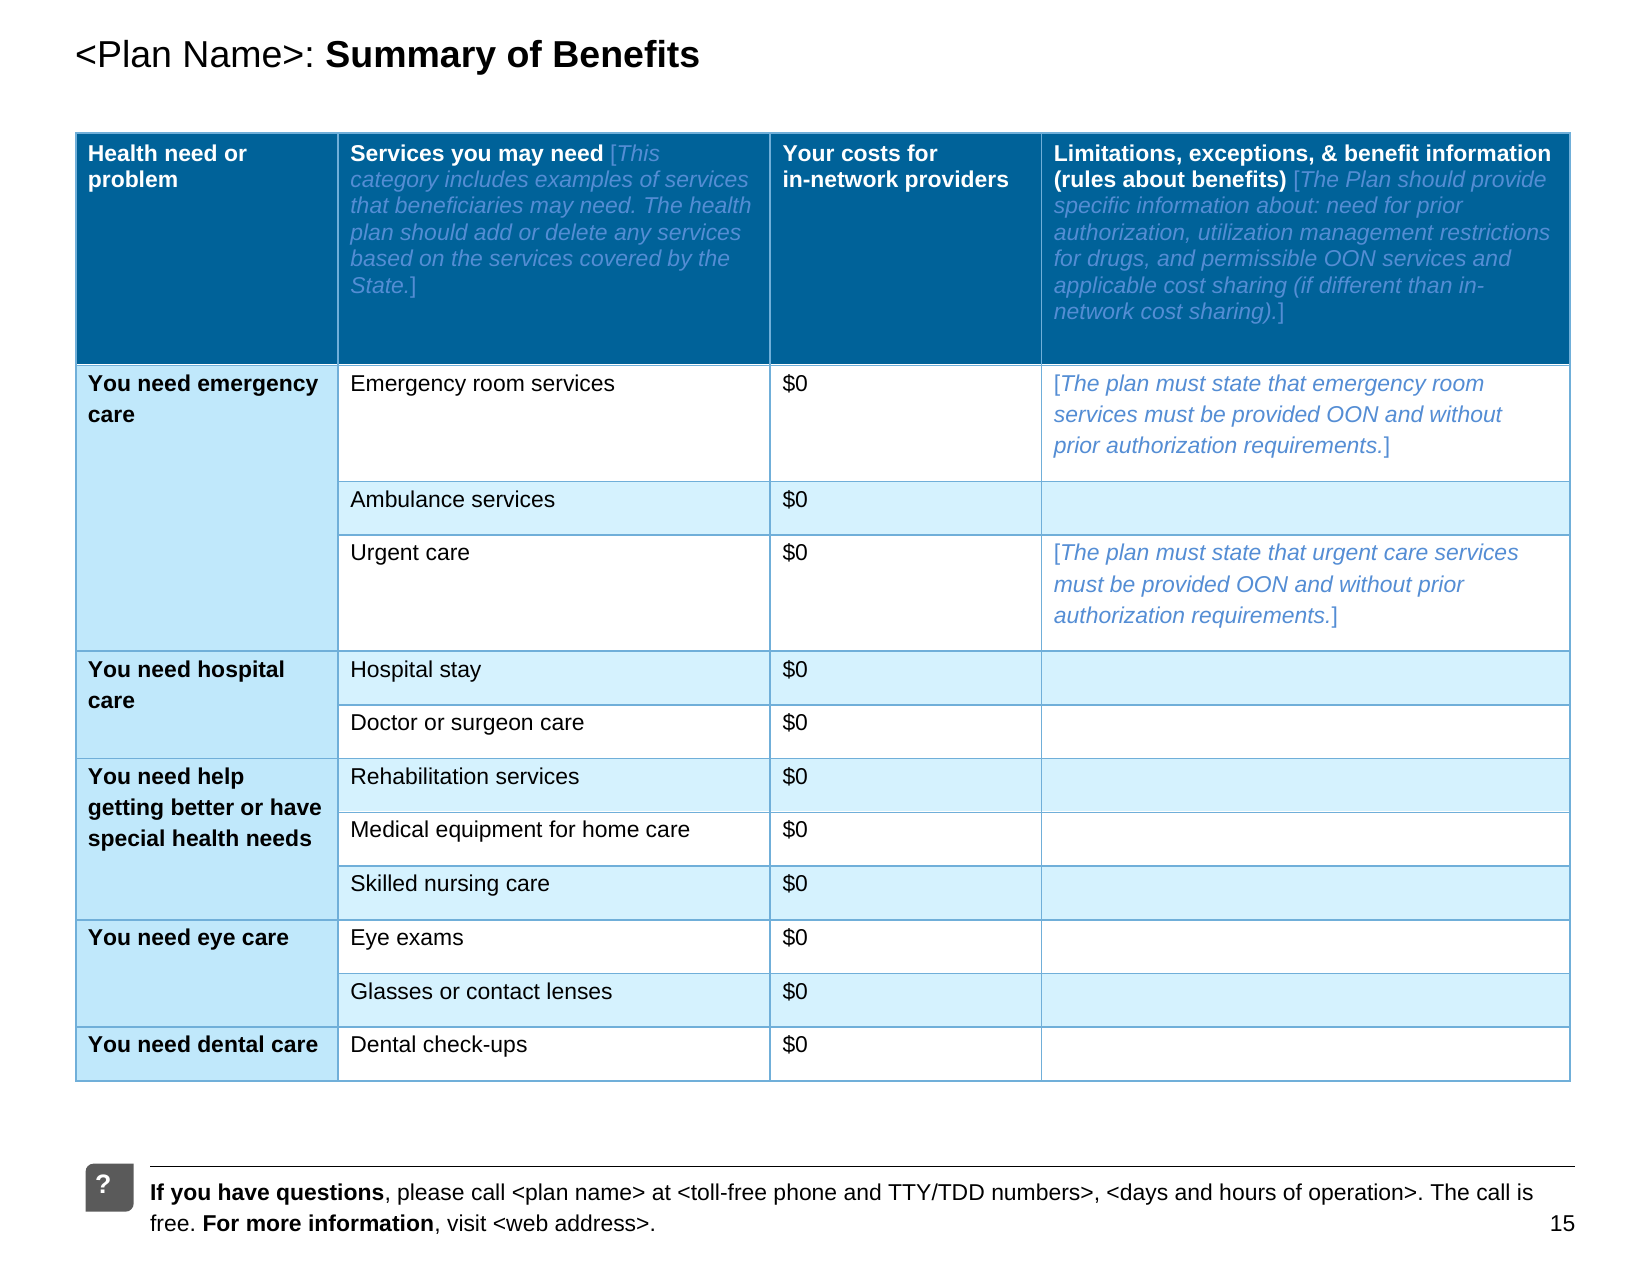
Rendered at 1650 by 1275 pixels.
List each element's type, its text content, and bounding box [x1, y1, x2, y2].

table_cell [1042, 482, 1569, 534]
table_cell You need eye care [77, 921, 337, 1026]
table_header Services you may need [This category includes examples of services that beneficiaries may need. The health plan should add or delete any services based on the services covered by the State.] [339, 134, 769, 364]
table_cell [1042, 1028, 1569, 1080]
table_cell $0 [771, 652, 1041, 704]
table_cell $0 [771, 921, 1041, 973]
table_cell Skilled nursing care [339, 867, 769, 919]
table_header Your costs for in-network providers [771, 134, 1041, 364]
table_cell Emergency room services [339, 366, 769, 481]
table_cell [1042, 706, 1569, 758]
table_cell You need emergency care [77, 366, 337, 650]
table_cell [1042, 921, 1569, 973]
table_header Health need or problem [77, 134, 337, 364]
table_cell Doctor or surgeon care [339, 706, 769, 758]
table_cell $0 [771, 706, 1041, 758]
table_cell [1042, 813, 1569, 865]
table_cell Dental check-ups [339, 1028, 769, 1080]
table_header Limitations, exceptions, & benefit information (rules about benefits) [The Plan should provide specific information about: need for prior authorization, utilization management restrictions for drugs, and permissible OON services and applicable cost sharing (if different than in-network cost sharing).] [1042, 134, 1569, 364]
table_cell Rehabilitation services [339, 759, 769, 811]
table_cell [The plan must state that urgent care services must be provided OON and without prior authorization requirements.] [1042, 536, 1569, 650]
table_cell [1042, 759, 1569, 811]
table_cell [The plan must state that emergency room services must be provided OON and without prior authorization requirements.] [1042, 366, 1569, 481]
table_cell Hospital stay [339, 652, 769, 704]
table_cell $0 [771, 536, 1041, 650]
table_cell $0 [771, 867, 1041, 919]
table_cell $0 [771, 1028, 1041, 1080]
table_cell Ambulance services [339, 482, 769, 534]
table_cell [1042, 652, 1569, 704]
table_cell You need hospital care [77, 652, 337, 758]
table_cell Eye exams [339, 921, 769, 973]
table_cell You need dental care [77, 1028, 337, 1080]
table_cell $0 [771, 482, 1041, 534]
table_cell You need help getting better or have special health needs [77, 759, 337, 919]
table_cell $0 [771, 974, 1041, 1026]
table_cell $0 [771, 366, 1041, 481]
table_cell Urgent care [339, 536, 769, 650]
table_cell [1042, 867, 1569, 919]
table_cell $0 [771, 813, 1041, 865]
table_cell [1042, 974, 1569, 1026]
table_cell Medical equipment for home care [339, 813, 769, 865]
table_cell Glasses or contact lenses [339, 974, 769, 1026]
table_cell $0 [771, 759, 1041, 811]
